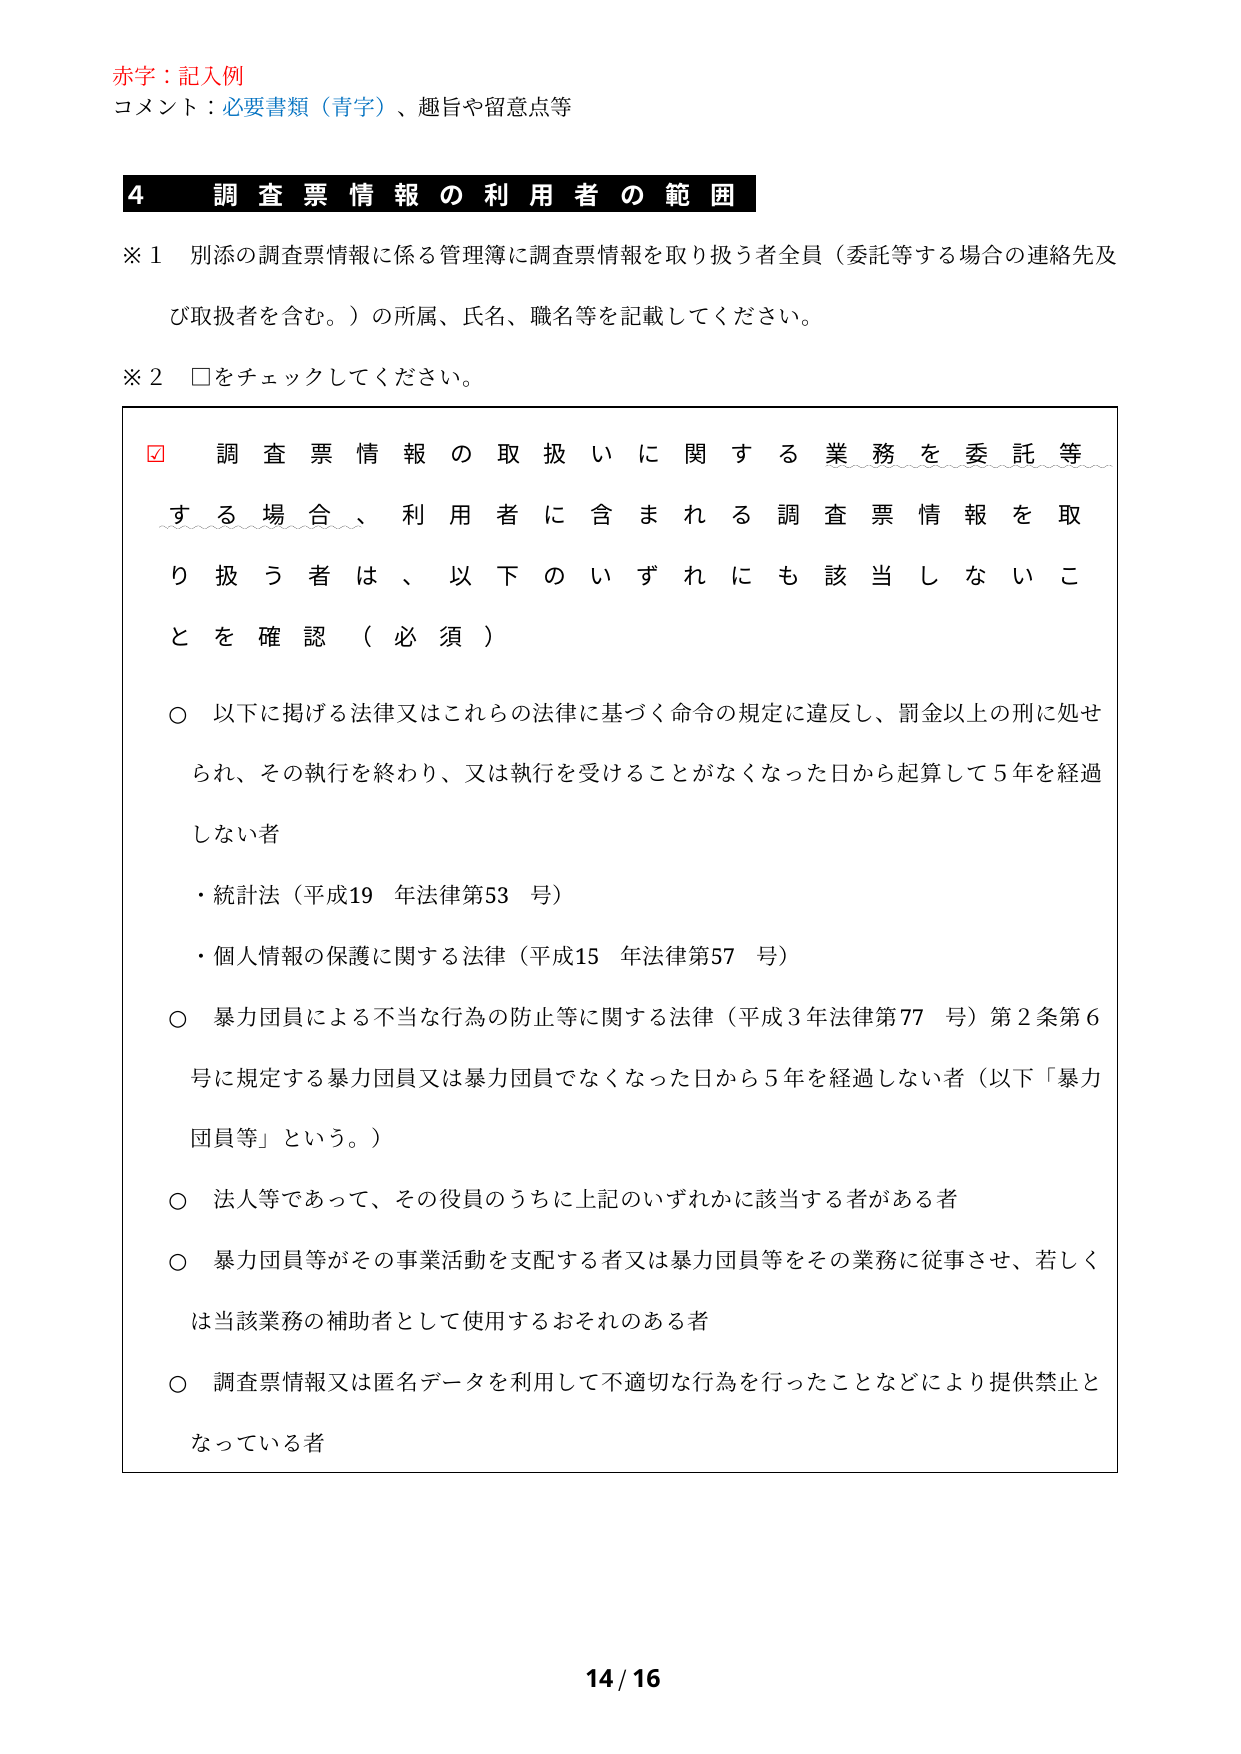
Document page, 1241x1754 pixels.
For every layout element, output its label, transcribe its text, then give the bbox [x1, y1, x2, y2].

text ※２ □をチェックしてください。 [123, 346, 1117, 406]
table_header 調査票情報の取扱いに関する業務を委託等する場合、利用者に含まれる調査票情報を取り扱う者は、以下のいずれにも該当しないことを確認（必須） ○ 以下に掲げる法律又はこれらの法律に基づく命令の規定に違反し、罰金以上の刑に処せられ、その執行を終わり、又は執行を受けることがなくなった日から起算して５年を経過しない者 ・統計法（平成19年法律第53号） ・個人情報の保護に関する法律（平成15年法律第57号） ○ 暴力団員による不当な行為の防止等に関する法律（平成３年法律第77号）第２条第６号に規定する暴力団員又は暴力団員でなくなった日から５年を経過しない者（以下「暴力団員等」という。） ○ 法人等であって、その役員のうちに上記のいずれかに該当する者がある者 ○ 暴力団員等がその事業活動を支配する者又は暴力団員等をその業務に従事させ、若しくは当該業務の補助者として使用するおそれのある者 ○ 調査票情報又は匿名データを利用して不適切な行為を行ったことなどにより提供禁止となっている者 [123, 408, 1117, 1472]
text ※１ 別添の調査票情報に係る管理簿に調査票情報を取り扱う者全員（委託等する場合の連絡先及び取扱者を含む。）の所属、氏名、職名等を記載してください。 [123, 224, 1117, 346]
text ４ 調査票情報の利用者の範囲 [123, 163, 1117, 224]
